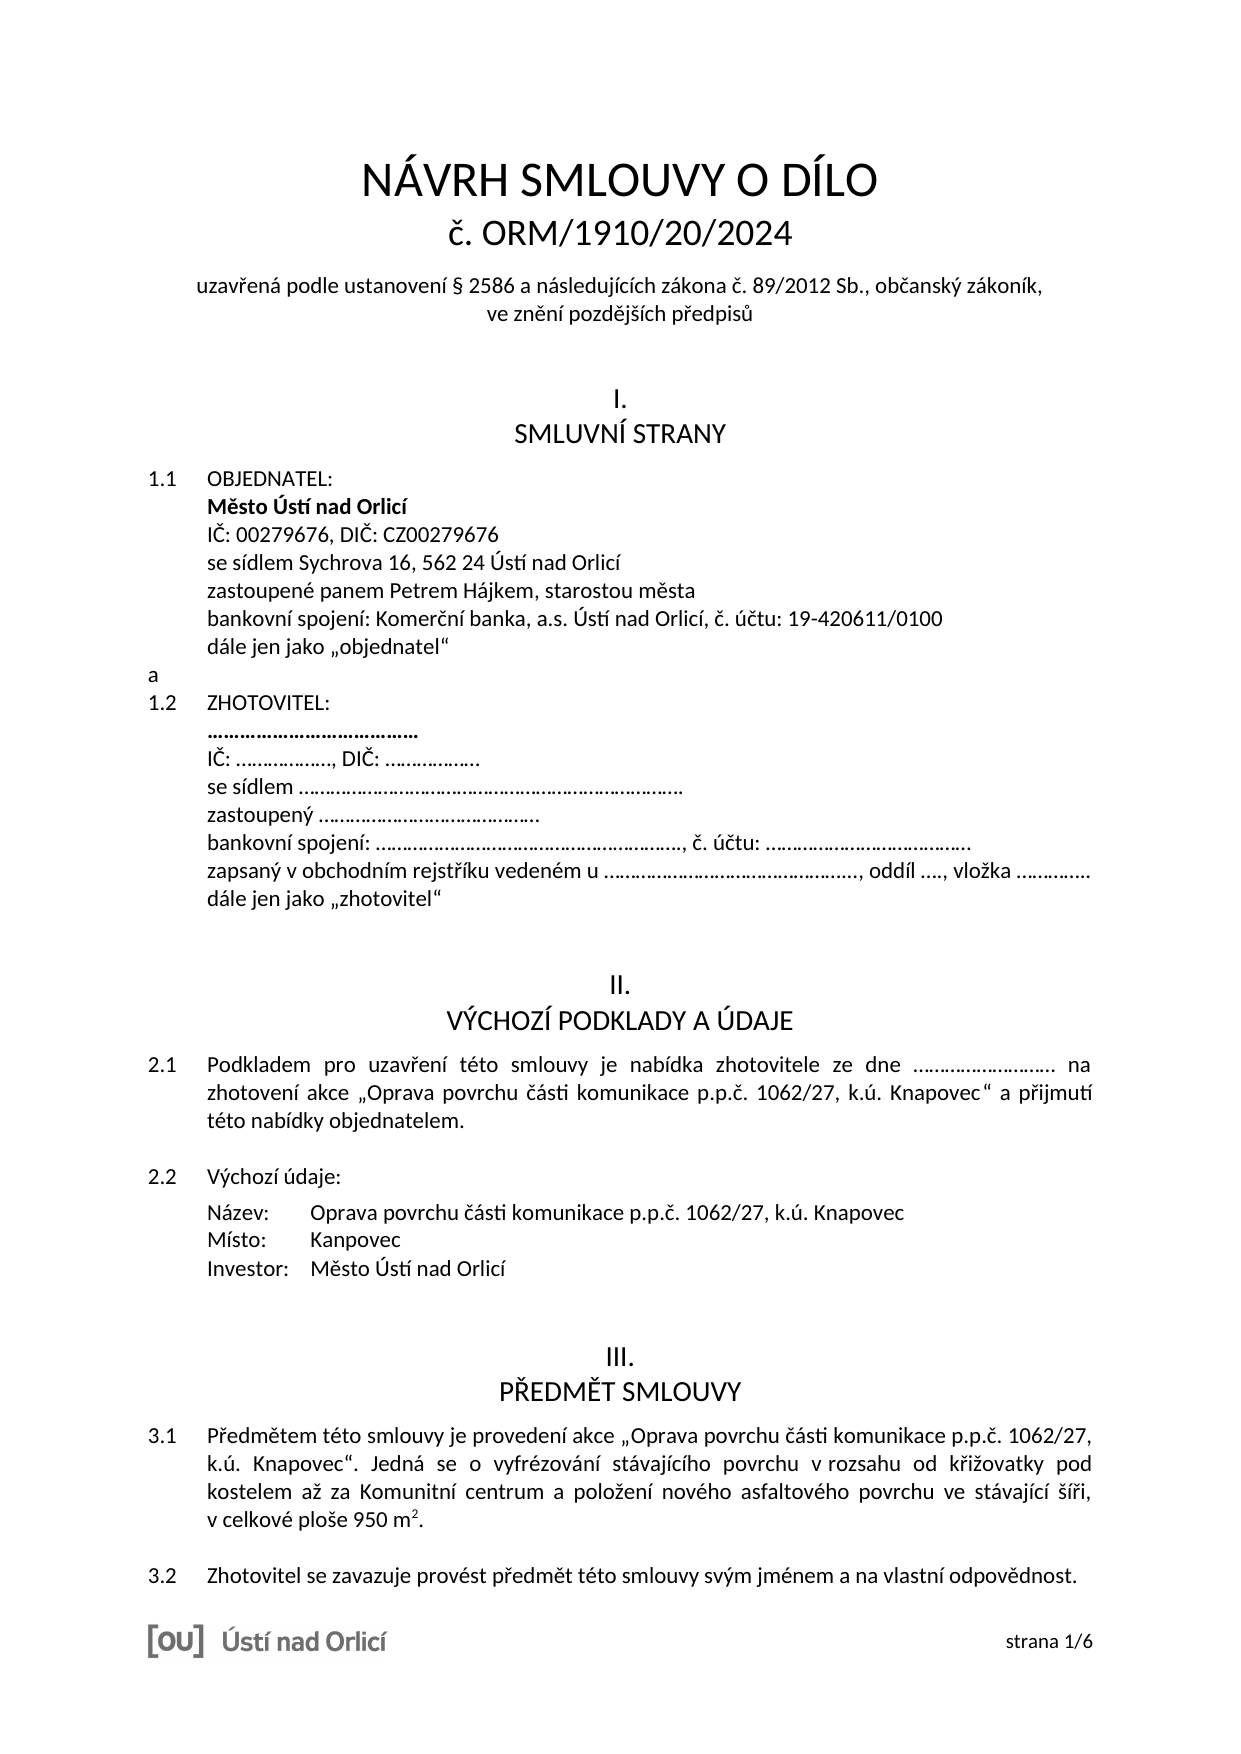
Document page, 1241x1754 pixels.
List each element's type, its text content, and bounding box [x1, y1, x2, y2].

text se sídlem Sychrova 16, 562 24 Ústí nad Orlicí [207, 548, 1092, 576]
text 3.2 Zhotovitel se zavazuje provést předmět této smlouvy svým jménem a na vlastní odpovědnost. [148, 1562, 1092, 1589]
text IČ: 00279676, DIČ: CZ00279676 [207, 520, 1092, 548]
text 3.1 Předmětem této smlouvy je provedení akce „Oprava povrchu části komunikace p.p.č. 1062/27, k.ú. Knapovec“. Jedná se o vyfrézování stávajícího povrchu v rozsahu od křižovatky pod kostelem až za Komunitní centrum a položení nového asfaltového povrchu ve stávající šíři, v celkové ploše 950 m2. [148, 1421, 1092, 1533]
text dále jen jako „objednatel“ [207, 632, 1092, 660]
text č. ORM/1910/20/2024 [148, 209, 1092, 254]
text 1.1 OBJEDNATEL: [148, 464, 1092, 492]
text Místo: Kanpovec [207, 1226, 1092, 1254]
text Název: Oprava povrchu části komunikace p.p.č. 1062/27, k.ú. Knapovec [207, 1198, 1092, 1226]
text 2.2 Výchozí údaje: [148, 1162, 1092, 1190]
text ………………………………… [207, 716, 1092, 744]
text Investor: Město Ústí nad Orlicí [207, 1254, 1092, 1282]
text zapsaný v obchodním rejstříku vedeném u ………………………………………..., oddíl …., vložka ………….. [207, 856, 1092, 884]
text II. [148, 966, 1092, 1002]
text bankovní spojení: Komerční banka, a.s. Ústí nad Orlicí, č. účtu: 19-420611/0100 [207, 604, 1092, 632]
text zastoupené panem Petrem Hájkem, starostou města [207, 576, 1092, 604]
text I. [148, 380, 1092, 416]
text bankovní spojení: …………………………………………………., č. účtu: ………………………………… [207, 828, 1092, 856]
text III. [148, 1338, 1092, 1373]
text výchozí podklady a údaje [148, 1002, 1092, 1038]
text uzavřená podle ustanovení § následujících zákona č. 89/2012 Sb., občanský zákoník, ve znění pozdějších předpisů [148, 271, 1092, 327]
text se sídlem ………………………………………………………………. [207, 772, 1092, 800]
text 2.1 Podkladem pro uzavření této smlouvy je nabídka zhotovitele ze dne ……………………… na zhotovení akce „Oprava povrchu části komunikace p.p.č. 1062/27, k.ú. Knapovec“ a přijmutí této nabídky objednatelem. [148, 1050, 1092, 1134]
text předmět smlouvy [148, 1373, 1092, 1409]
picture [147, 1623, 388, 1659]
text zastoupený …………………………………… [207, 800, 1092, 828]
text Město Ústí nad Orlicí [207, 492, 1092, 520]
text IČ: ………………, DIČ: ……………… [207, 744, 1092, 772]
text 1.2 ZHOTOVITEL: [148, 688, 1092, 716]
title NÁVRH SMLOUVY O DÍLO [148, 148, 1092, 209]
text Smluvní strany [148, 416, 1092, 451]
text a [148, 660, 1092, 688]
text dále jen jako „zhotovitel“ [207, 884, 1092, 912]
